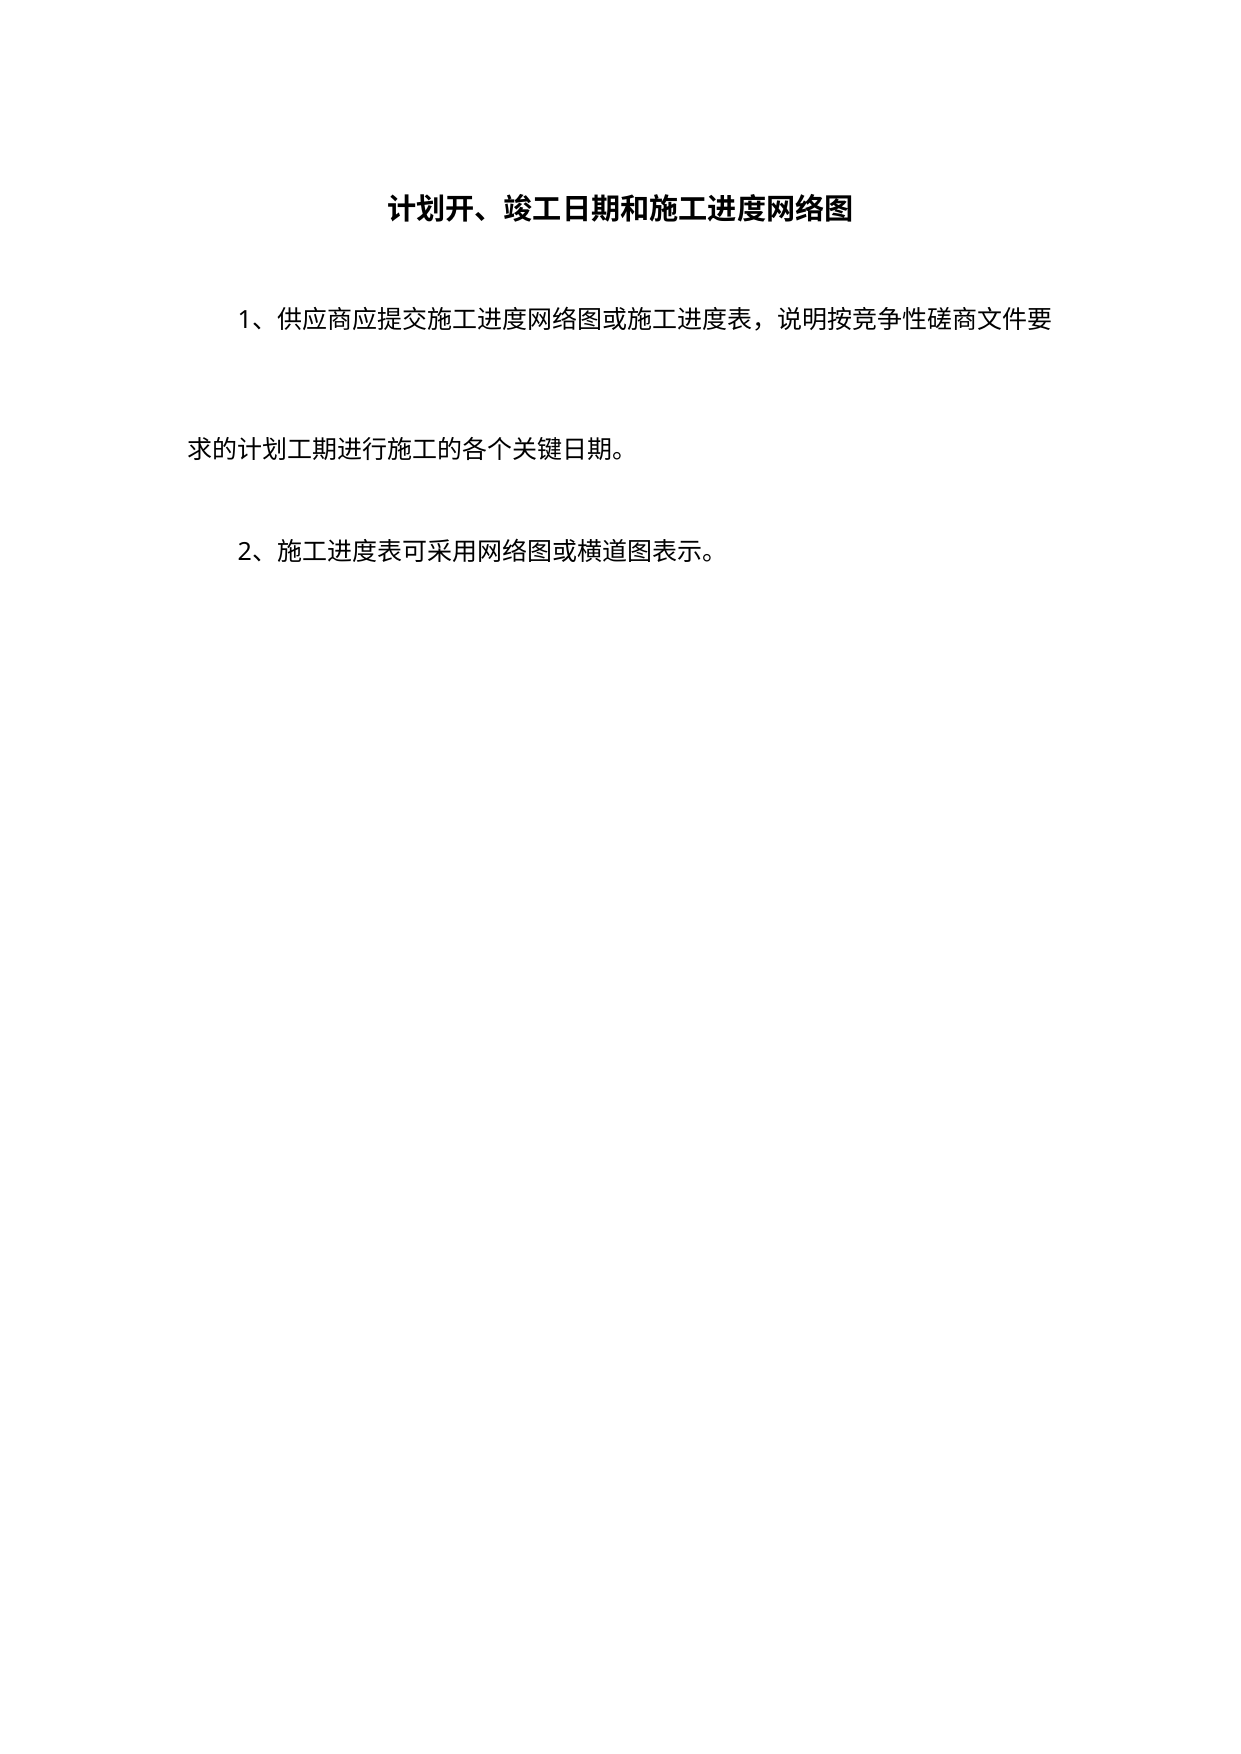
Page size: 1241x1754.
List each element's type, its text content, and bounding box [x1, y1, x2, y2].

text 计划开、竣工日期和施工进度网络图 [187, 174, 1053, 239]
text 2、施工进度表可采用网络图或横道图表示。 [187, 517, 1053, 582]
text 1、供应商应提交施工进度网络图或施工进度表，说明按竞争性磋商文件要求的计划工期进行施工的各个关键日期。 [187, 286, 1053, 481]
